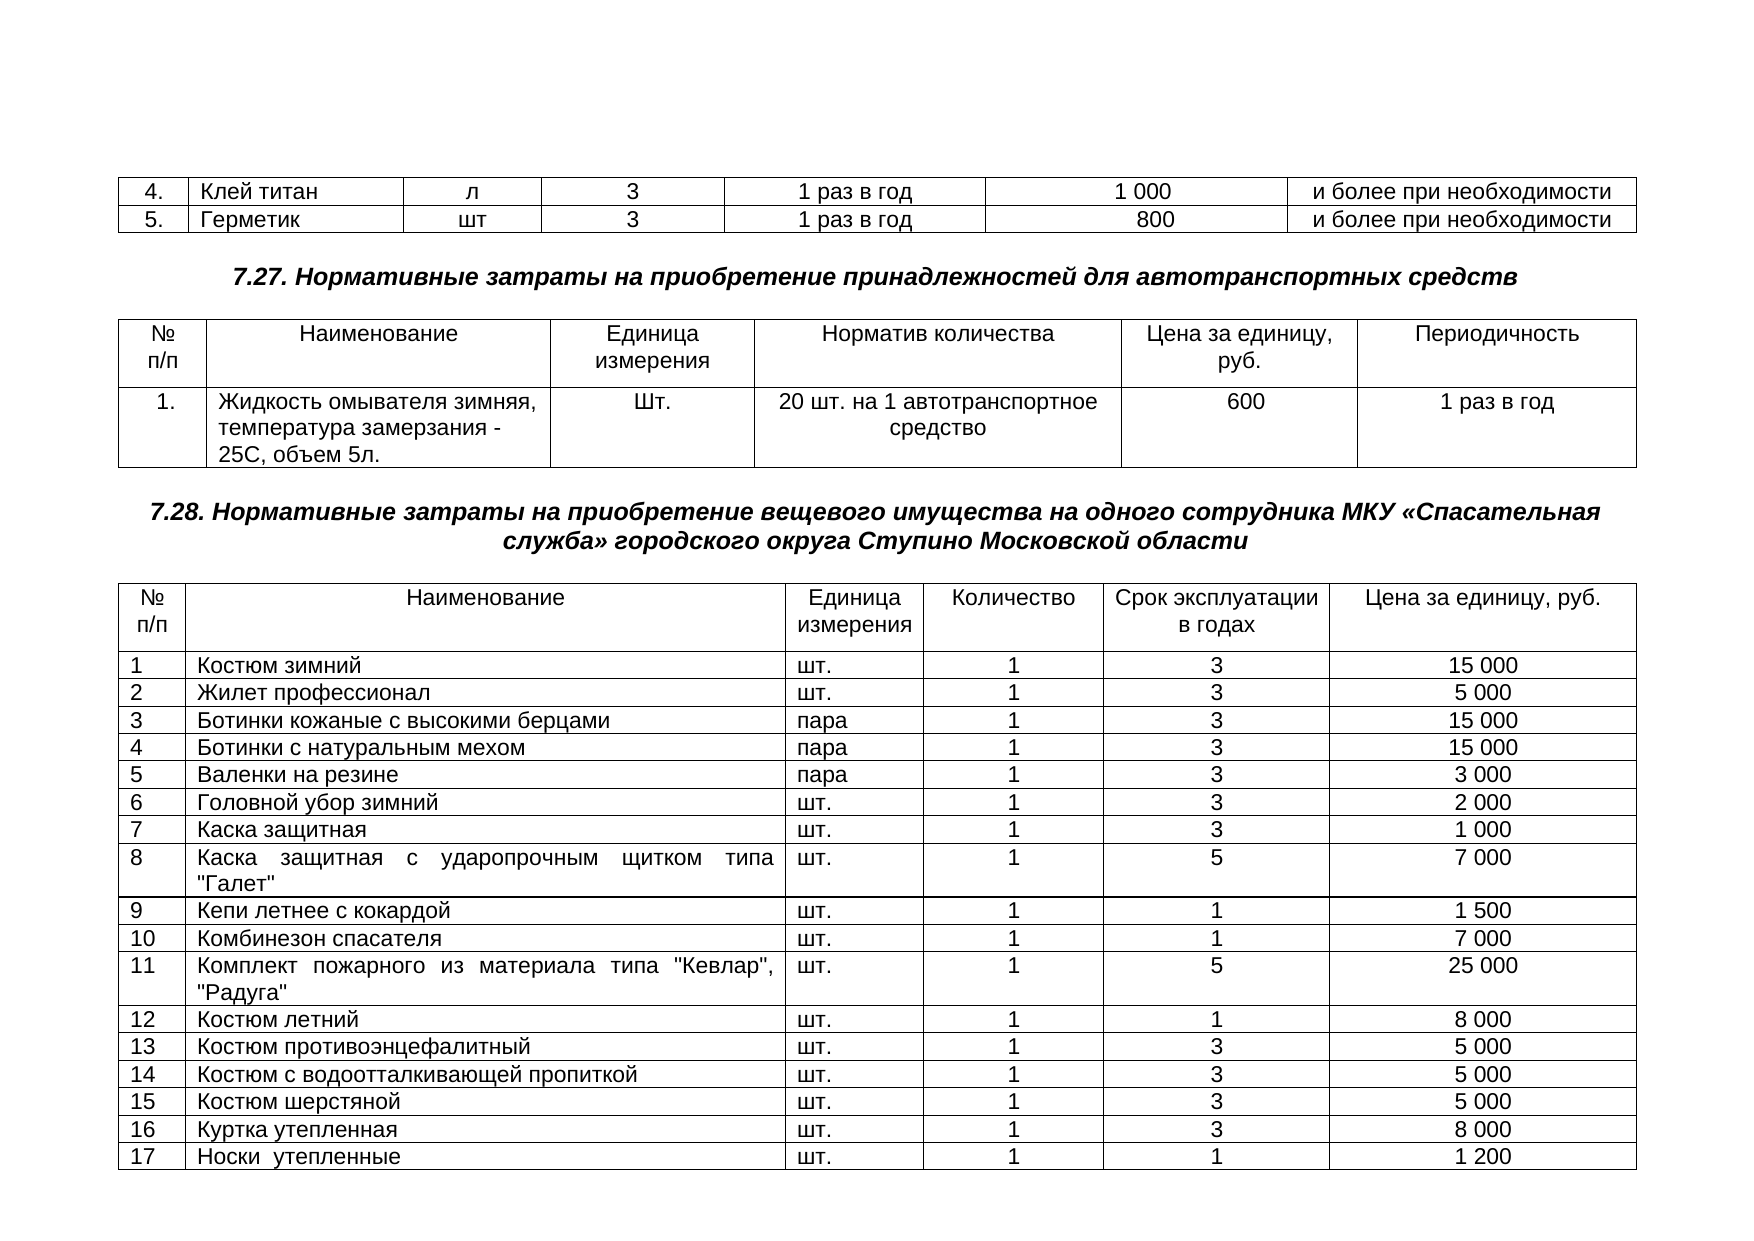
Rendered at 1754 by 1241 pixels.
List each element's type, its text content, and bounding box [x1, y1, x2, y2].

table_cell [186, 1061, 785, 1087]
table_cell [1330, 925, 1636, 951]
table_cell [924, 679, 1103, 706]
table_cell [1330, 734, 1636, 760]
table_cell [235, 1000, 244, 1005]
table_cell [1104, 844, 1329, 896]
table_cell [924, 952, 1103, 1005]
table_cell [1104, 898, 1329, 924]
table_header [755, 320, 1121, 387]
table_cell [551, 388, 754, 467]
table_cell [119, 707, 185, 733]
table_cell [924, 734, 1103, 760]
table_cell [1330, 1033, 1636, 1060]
text 7.27. Нормативные затраты на приобретение принадлежностей для автотранспортных средств [118, 262, 1636, 291]
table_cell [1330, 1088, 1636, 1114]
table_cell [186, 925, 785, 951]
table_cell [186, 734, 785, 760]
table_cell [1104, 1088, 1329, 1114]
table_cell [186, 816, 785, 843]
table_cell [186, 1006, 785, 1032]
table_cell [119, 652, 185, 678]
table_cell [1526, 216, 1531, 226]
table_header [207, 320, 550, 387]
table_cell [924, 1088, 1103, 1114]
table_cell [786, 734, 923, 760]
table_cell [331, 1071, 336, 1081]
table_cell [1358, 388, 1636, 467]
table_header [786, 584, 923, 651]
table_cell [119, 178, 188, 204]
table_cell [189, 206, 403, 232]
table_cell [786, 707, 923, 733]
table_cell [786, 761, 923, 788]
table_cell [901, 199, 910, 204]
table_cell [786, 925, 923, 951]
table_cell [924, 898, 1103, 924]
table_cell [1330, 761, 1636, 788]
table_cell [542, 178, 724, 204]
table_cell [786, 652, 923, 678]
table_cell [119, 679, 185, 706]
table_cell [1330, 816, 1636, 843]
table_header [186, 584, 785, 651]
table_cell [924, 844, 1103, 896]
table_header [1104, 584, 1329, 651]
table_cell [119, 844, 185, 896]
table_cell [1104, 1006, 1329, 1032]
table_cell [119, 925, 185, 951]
text 7.28. Нормативные затраты на приобретение вещевого имущества на одного сотрудника МКУ «Спасательная служба» городского округа Ступино Московской области [118, 497, 1636, 554]
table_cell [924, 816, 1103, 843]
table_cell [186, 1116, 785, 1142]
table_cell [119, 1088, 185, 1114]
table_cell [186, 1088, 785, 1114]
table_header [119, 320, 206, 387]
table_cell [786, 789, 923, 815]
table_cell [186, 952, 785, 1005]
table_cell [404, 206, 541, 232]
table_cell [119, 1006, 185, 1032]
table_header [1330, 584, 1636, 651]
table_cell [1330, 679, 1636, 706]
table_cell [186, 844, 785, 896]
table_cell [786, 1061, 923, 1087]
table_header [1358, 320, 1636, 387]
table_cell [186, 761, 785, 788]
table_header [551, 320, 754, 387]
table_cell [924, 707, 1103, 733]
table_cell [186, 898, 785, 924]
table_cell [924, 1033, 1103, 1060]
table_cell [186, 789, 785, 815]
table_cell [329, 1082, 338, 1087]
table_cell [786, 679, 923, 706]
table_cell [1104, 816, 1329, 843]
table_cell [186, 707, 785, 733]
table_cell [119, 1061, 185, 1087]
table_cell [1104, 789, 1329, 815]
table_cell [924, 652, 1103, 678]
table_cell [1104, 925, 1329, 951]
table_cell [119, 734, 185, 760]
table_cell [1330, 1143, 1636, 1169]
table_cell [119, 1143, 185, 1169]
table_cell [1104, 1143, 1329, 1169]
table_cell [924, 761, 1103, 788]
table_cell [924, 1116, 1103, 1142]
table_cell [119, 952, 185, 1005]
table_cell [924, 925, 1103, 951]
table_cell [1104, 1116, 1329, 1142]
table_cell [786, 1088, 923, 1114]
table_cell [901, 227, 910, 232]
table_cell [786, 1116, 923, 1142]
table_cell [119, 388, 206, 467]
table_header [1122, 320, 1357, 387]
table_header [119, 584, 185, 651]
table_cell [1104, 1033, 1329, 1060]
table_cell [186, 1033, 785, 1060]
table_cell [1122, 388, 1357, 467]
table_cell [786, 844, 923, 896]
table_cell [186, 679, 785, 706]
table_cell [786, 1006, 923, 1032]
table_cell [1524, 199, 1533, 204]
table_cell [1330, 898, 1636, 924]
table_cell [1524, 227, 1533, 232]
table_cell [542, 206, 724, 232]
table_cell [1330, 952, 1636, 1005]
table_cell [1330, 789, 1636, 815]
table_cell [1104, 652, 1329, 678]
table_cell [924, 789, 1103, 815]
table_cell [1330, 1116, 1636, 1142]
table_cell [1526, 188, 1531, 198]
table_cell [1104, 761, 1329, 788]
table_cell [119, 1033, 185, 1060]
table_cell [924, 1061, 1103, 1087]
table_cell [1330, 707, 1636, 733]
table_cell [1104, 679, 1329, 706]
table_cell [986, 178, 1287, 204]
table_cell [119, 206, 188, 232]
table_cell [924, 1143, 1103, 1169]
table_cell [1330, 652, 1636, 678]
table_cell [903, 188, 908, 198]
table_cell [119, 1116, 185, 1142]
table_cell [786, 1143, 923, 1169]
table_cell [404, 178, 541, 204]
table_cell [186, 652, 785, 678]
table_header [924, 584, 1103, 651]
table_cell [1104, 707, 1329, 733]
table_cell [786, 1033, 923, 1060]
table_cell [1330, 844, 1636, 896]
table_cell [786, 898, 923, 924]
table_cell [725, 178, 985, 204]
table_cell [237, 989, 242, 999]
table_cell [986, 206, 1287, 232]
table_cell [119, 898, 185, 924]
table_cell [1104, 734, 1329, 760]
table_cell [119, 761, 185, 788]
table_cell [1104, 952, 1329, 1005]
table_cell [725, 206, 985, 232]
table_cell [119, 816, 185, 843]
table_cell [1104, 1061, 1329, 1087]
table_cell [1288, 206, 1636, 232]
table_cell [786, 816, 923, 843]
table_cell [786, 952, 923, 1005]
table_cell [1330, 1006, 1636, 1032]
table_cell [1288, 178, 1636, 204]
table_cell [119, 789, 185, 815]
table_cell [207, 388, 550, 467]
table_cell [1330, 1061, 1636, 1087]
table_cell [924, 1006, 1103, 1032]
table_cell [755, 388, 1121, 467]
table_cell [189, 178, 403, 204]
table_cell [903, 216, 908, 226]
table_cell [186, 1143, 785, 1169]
